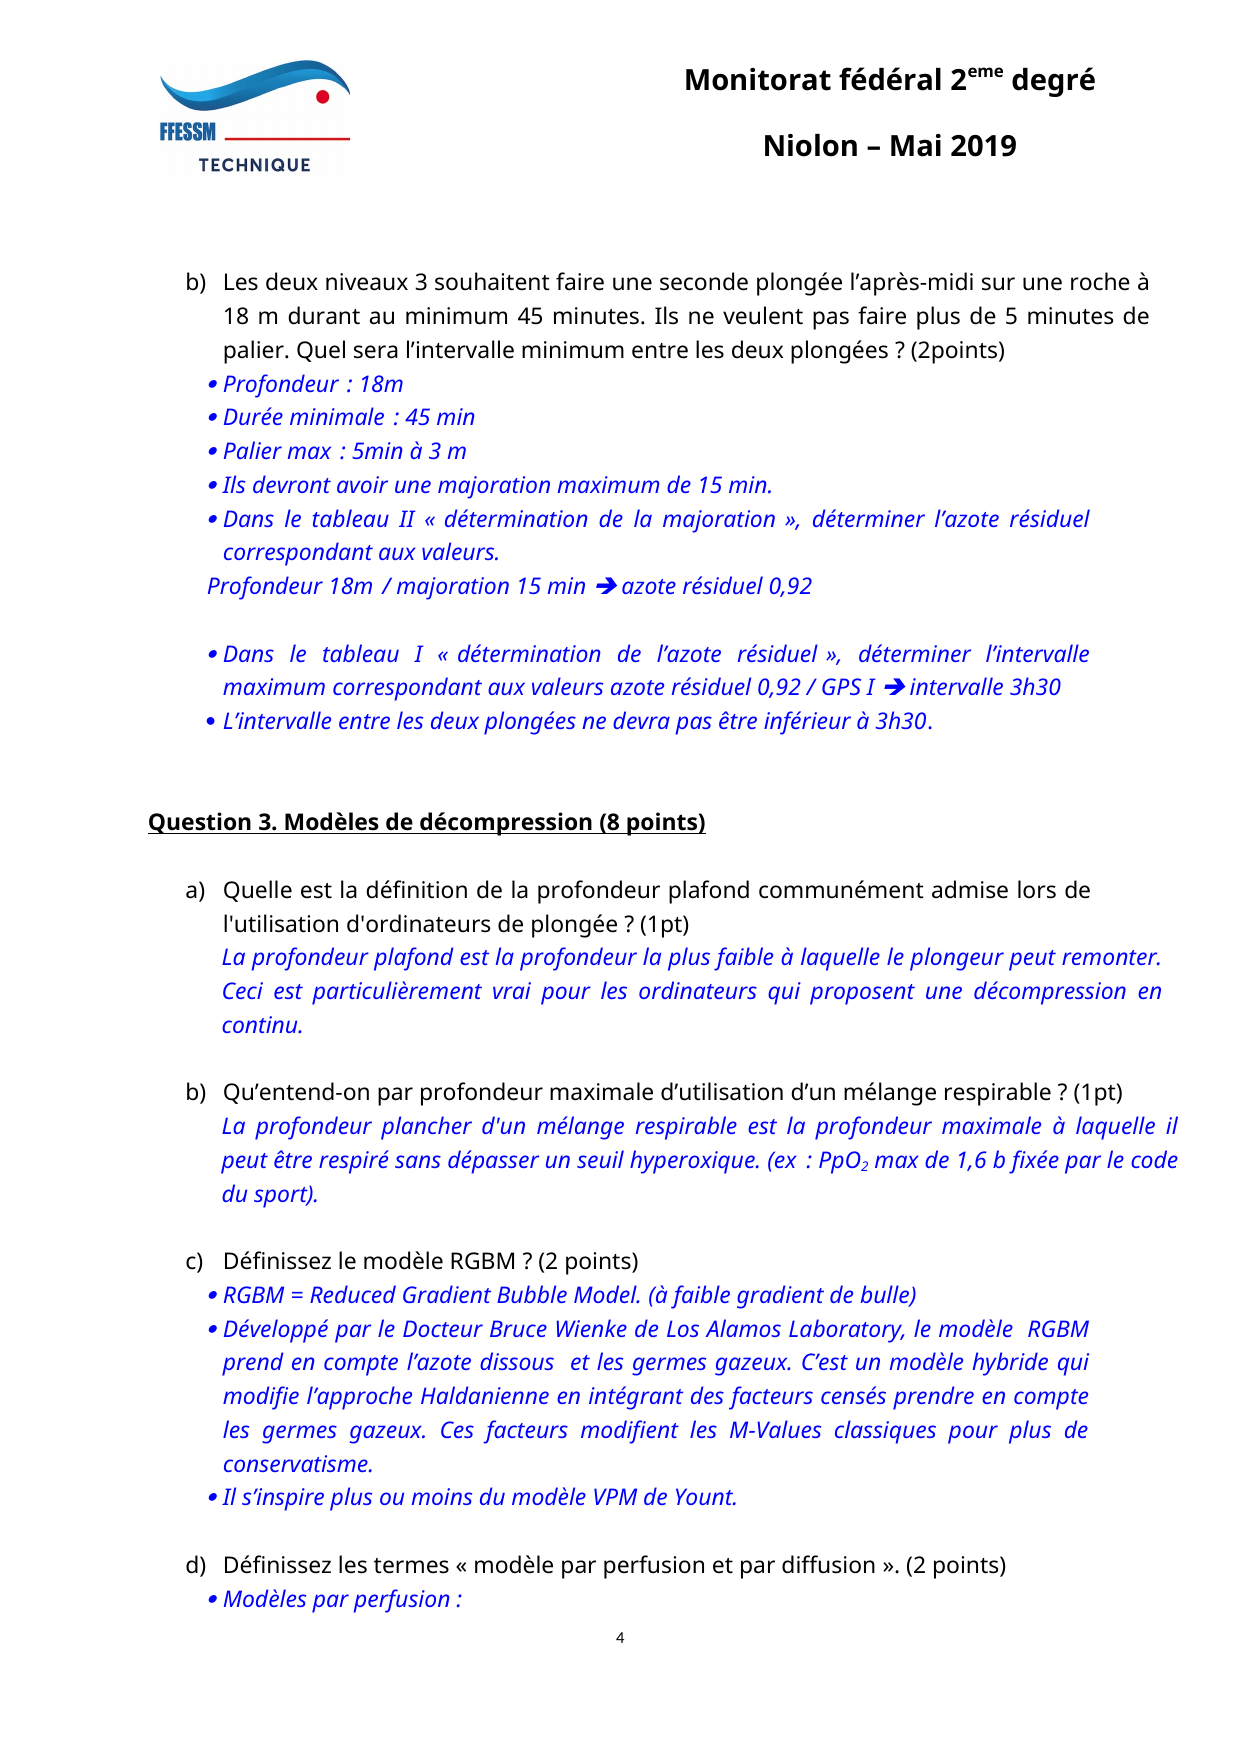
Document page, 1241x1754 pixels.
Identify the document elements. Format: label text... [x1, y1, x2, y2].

list Palier max : 5min à 3 m [207, 435, 1093, 466]
list Quelle est la définition de la profondeur plafond communément admise lors de l'utilisation d'ordinateurs de plongée ? (1pt) [185, 874, 1093, 939]
list Dans le tableau I « détermination de l’azote résiduel », déterminer l’intervalle maximum correspondant aux valeurs azote résiduel 0,92 / GPS I intervalle 3h30 [207, 637, 1093, 702]
list Qu’entend-on par profondeur maximale d’utilisation d’un mélange respirable ? (1pt) [185, 1076, 1166, 1107]
list Définissez le modèle RGBM ? (2 points) [185, 1245, 1093, 1276]
list Dans le tableau II « détermination de la majoration », déterminer l’azote résiduel correspondant aux valeurs. [207, 502, 1093, 567]
text La profondeur plancher d'un mélange respirable est la profondeur maximale à laquelle il peut être respiré sans dépasser un seuil hyperoxique. (ex : PpO2 max de 1,6 b fixée par le code du sport). [221, 1110, 1181, 1209]
text Profondeur 18m / majoration 15 min azote résiduel 0,92 [207, 570, 1093, 601]
list Durée minimale : 45 min [207, 401, 1093, 432]
picture [158, 59, 350, 177]
text La profondeur plafond est la profondeur la plus faible à laquelle le plongeur peut remonter. Ceci est particulièrement vrai pour les ordinateurs qui proposent une décompression en continu. [221, 941, 1166, 1040]
text Question 3. Modèles de décompression (8 points) [148, 806, 1093, 837]
list Définissez les termes « modèle par perfusion et par diffusion ». (2 points) [185, 1549, 1093, 1580]
list Modèles par perfusion : [207, 1582, 1093, 1614]
list Les deux niveaux 3 souhaitent faire une seconde plongée l’après-midi sur une roche à 18 m durant au minimum 45 minutes. Ils ne veulent pas faire plus de 5 minutes de palier. Quel sera l’intervalle minimum entre les deux plongées ? (2points) [185, 266, 1152, 365]
list L’intervalle entre les deux plongées ne devra pas être inférieur à 3h30. [207, 705, 1093, 736]
list Il s’inspire plus ou moins du modèle VPM de Yount. [207, 1481, 1093, 1512]
list RGBM = Reduced Gradient Bubble Model. (à faible gradient de bulle) [207, 1279, 1093, 1310]
list Ils devront avoir une majoration maximum de 15 min. [207, 469, 1093, 500]
list Profondeur : 18m [207, 367, 1093, 399]
list Développé par le Docteur Bruce Wienke de Los Alamos Laboratory, le modèle RGBM prend en compte l’azote dissous et les germes gazeux. C’est un modèle hybride qui modifie l’approche Haldanienne en intégrant des facteurs censés prendre en compte les germes gazeux. Ces facteurs modifient les M-Values classiques pour plus de conservatisme. [207, 1312, 1093, 1479]
